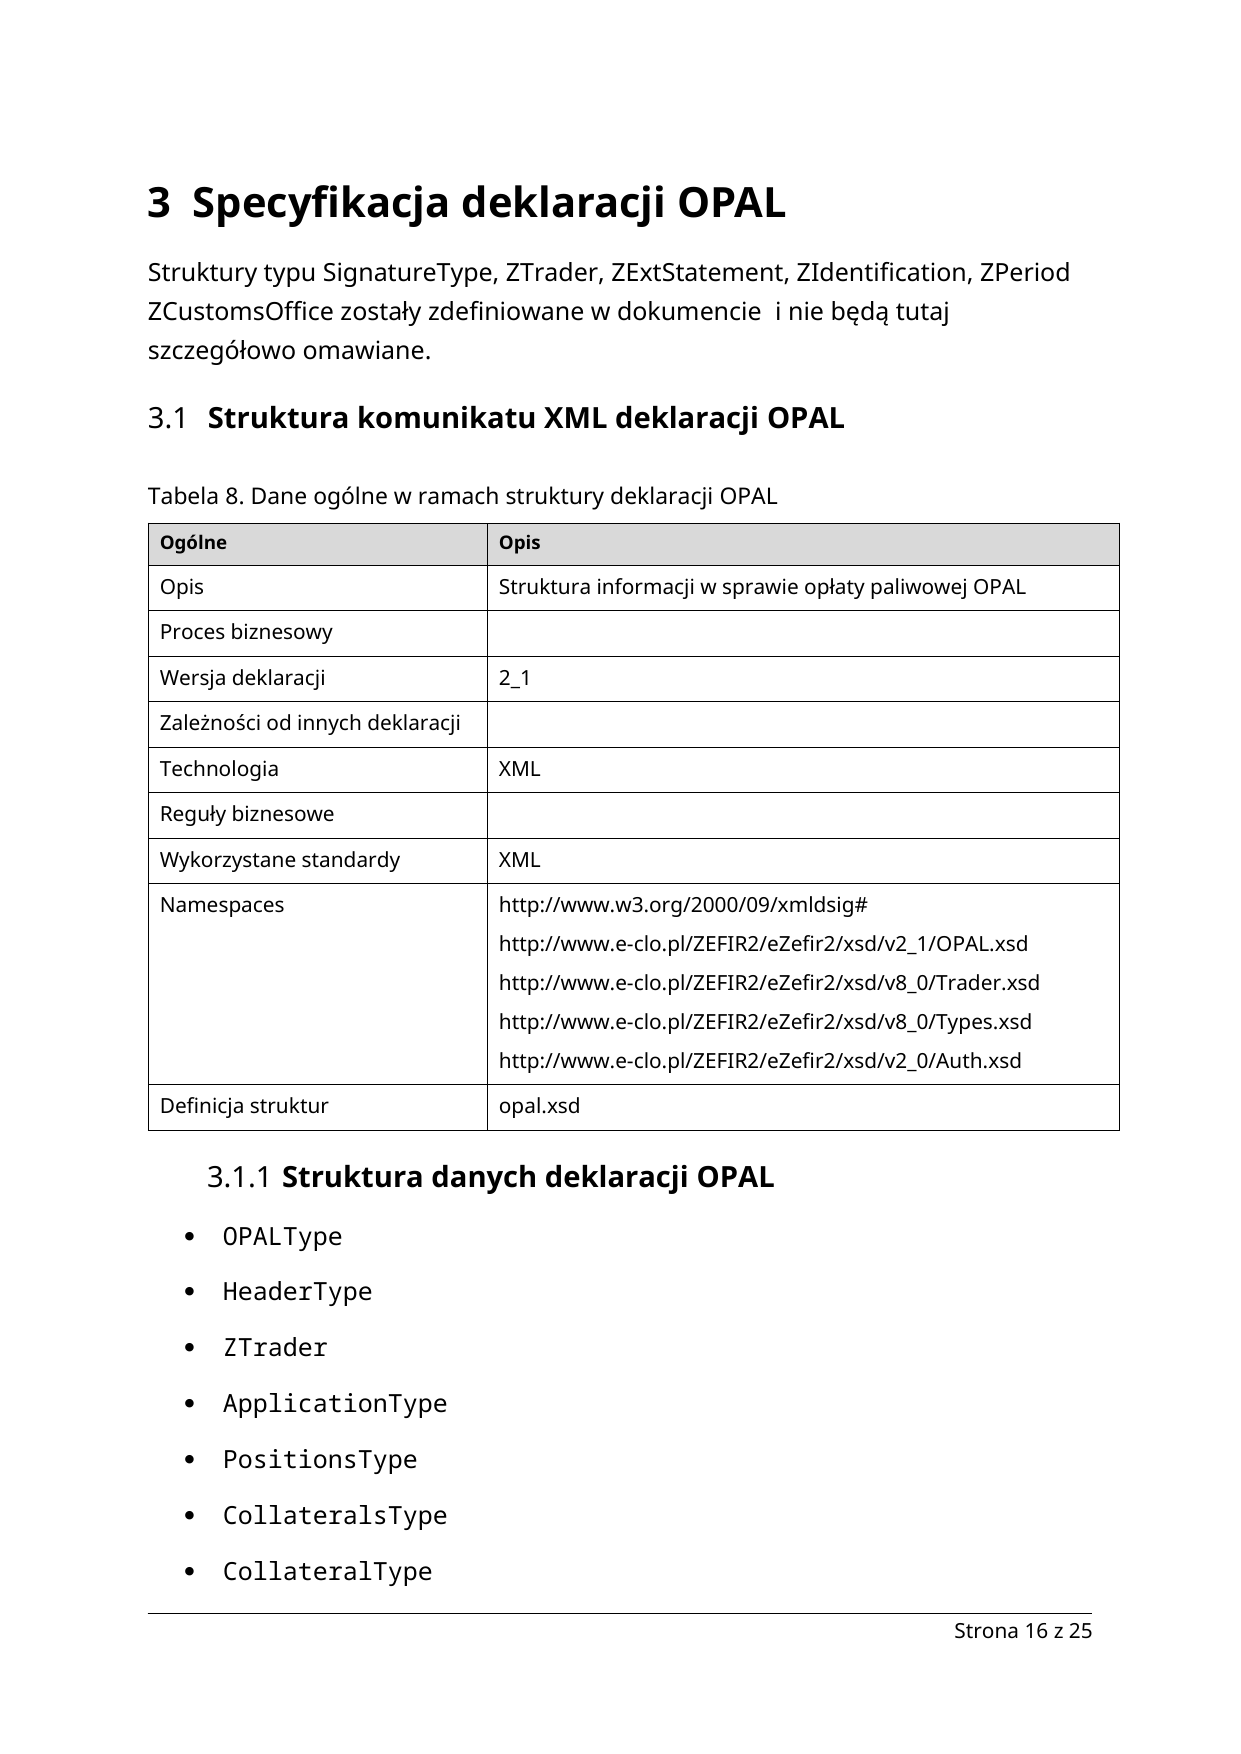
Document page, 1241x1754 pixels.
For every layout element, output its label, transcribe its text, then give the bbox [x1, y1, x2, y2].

list CollateralsType [185, 1497, 1092, 1531]
table_cell Struktura informacji w sprawie opłaty paliwowej OPAL [488, 566, 1119, 610]
table_cell XML [488, 839, 1119, 883]
table_header Opis [488, 524, 1119, 565]
table_cell Wersja deklaracji [149, 657, 487, 701]
list HeaderType [185, 1274, 1092, 1308]
table_cell [488, 702, 1119, 747]
table_cell Wykorzystane standardy [149, 839, 487, 883]
table_cell 2_1 [488, 657, 1119, 701]
table_cell Definicja struktur [149, 1085, 487, 1130]
table_cell [488, 793, 1119, 838]
table_cell Zależności od innych deklaracji [149, 702, 487, 747]
list ApplicationType [185, 1386, 1092, 1420]
table_cell Proces biznesowy [149, 611, 487, 656]
table_cell Namespaces [149, 884, 487, 1084]
table_cell Opis [149, 566, 487, 610]
subtitle Struktura komunikatu XML deklaracji OPAL [148, 397, 1092, 437]
list PositionsType [185, 1441, 1092, 1476]
table_cell Reguły biznesowe [149, 793, 487, 838]
list ZTrader [185, 1330, 1092, 1364]
list CollateralType [185, 1553, 1092, 1587]
list OPALType [185, 1218, 1092, 1252]
table_cell [488, 611, 1119, 656]
table_cell XML [488, 748, 1119, 792]
table_header Ogólne [149, 524, 487, 565]
text Struktury typu SignatureType, ZTrader, ZExtStatement, ZIdentification, ZPeriod ZCustomsOffice zostały zdefiniowane w dokumencie 0 i nie będą tutaj szczegółowo omawiane. [148, 254, 1092, 367]
table_cell opal.xsd [488, 1085, 1119, 1130]
table_cell Technologia [149, 748, 487, 792]
subtitle Specyfikacja deklaracji OPAL [148, 173, 1092, 229]
subtitle Struktura danych deklaracji OPAL [207, 1156, 1092, 1196]
table_cell http://www.w3.org/2000/09/xmldsig# http://www.e-clo.pl/ZEFIR2/eZefir2/xsd/v2_1/OPAL.xsd http://www.e-clo.pl/ZEFIR2/eZefir2/xsd/v8_0/Trader.xsd http://www.e-clo.pl/ZEFIR2/eZefir2/xsd/v8_0/Types.xsd http://www.e-clo.pl/ZEFIR2/eZefir2/xsd/v2_0/Auth.xsd [488, 884, 1119, 1084]
